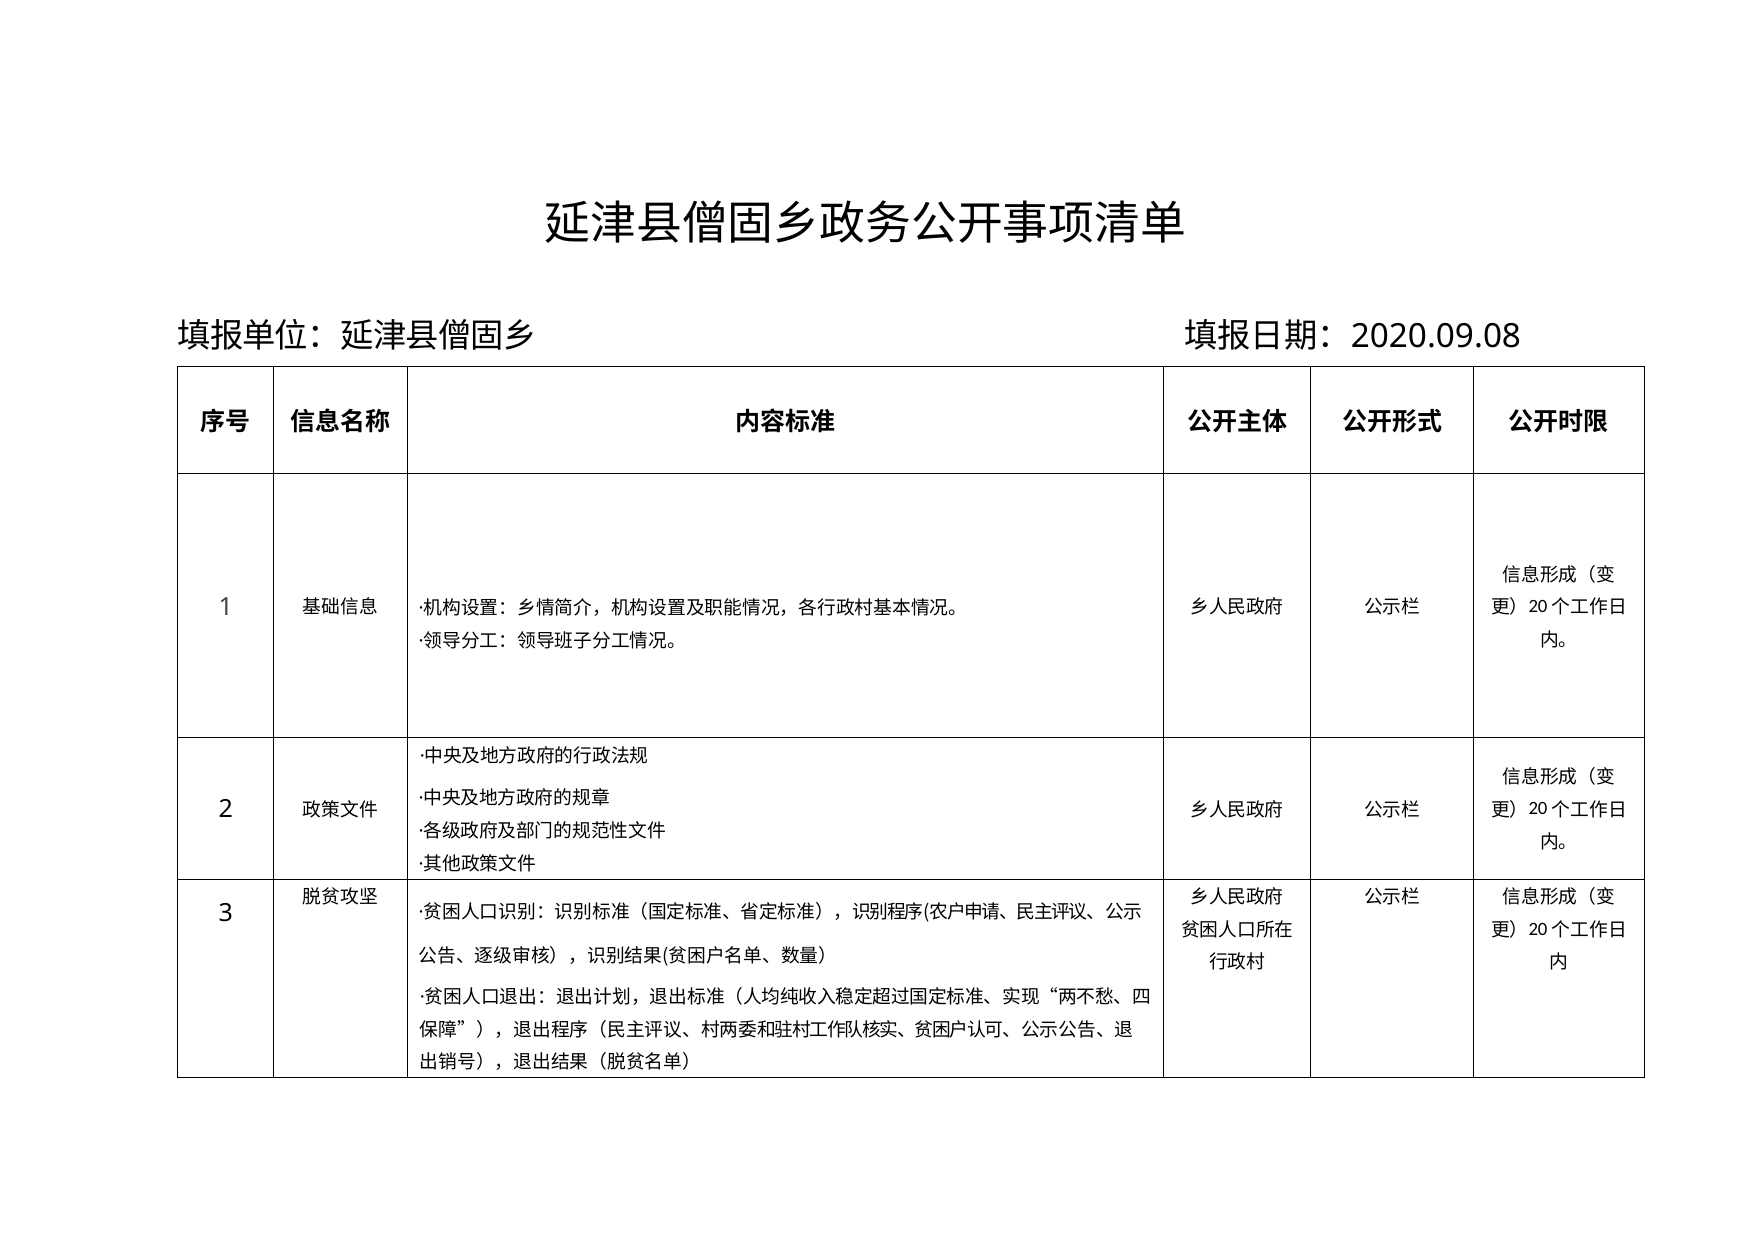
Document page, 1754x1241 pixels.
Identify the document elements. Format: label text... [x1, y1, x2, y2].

table_header 序号 [178, 367, 273, 473]
table_header 公开形式 [1311, 367, 1473, 473]
table_cell 2 [178, 738, 273, 878]
table_cell 脱贫攻坚 [274, 880, 407, 1077]
table_cell 信息形成（变更）20 个工作日内 [1474, 880, 1644, 1077]
table_header 内容标准 [408, 367, 1163, 473]
table_cell 乡人民政府 [1164, 474, 1310, 737]
table_cell ·中央及地方政府的行政法规 ·中央及地方政府的规章 ·各级政府及部门的规范性文件 ·其他政策文件 [408, 738, 1163, 878]
table_cell 公示栏 [1311, 880, 1473, 1077]
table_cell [408, 880, 1163, 1077]
text 延津县僧固乡政务公开事项清单 [177, 171, 1553, 268]
table_cell 乡人民政府 贫困人口所在行政村 [1164, 880, 1310, 1077]
table_cell 3 [178, 880, 273, 1077]
table_cell 乡人民政府 [1164, 738, 1310, 878]
table_cell 信息形成（变更）20 个工作日内。 [1474, 474, 1644, 737]
table_cell 公示栏 [1311, 738, 1473, 878]
table_header 公开时限 [1474, 367, 1644, 473]
table_cell 基础信息 [274, 474, 407, 737]
table_header 信息名称 [274, 367, 407, 473]
table_cell 1 [178, 474, 273, 737]
table_cell ·机构设置：乡情简介，机构设置及职能情况，各行政村基本情况。 ·领导分工：领导班子分工情况。 [408, 474, 1163, 737]
table_cell 公示栏 [1311, 474, 1473, 737]
table_header 公开主体 [1164, 367, 1310, 473]
table_cell 信息形成（变更）20 个工作日内。 [1474, 738, 1644, 878]
text 填报单位：延津县僧固乡 填报日期：2020.09.08 [177, 301, 1553, 366]
table_cell 政策文件 [274, 738, 407, 878]
